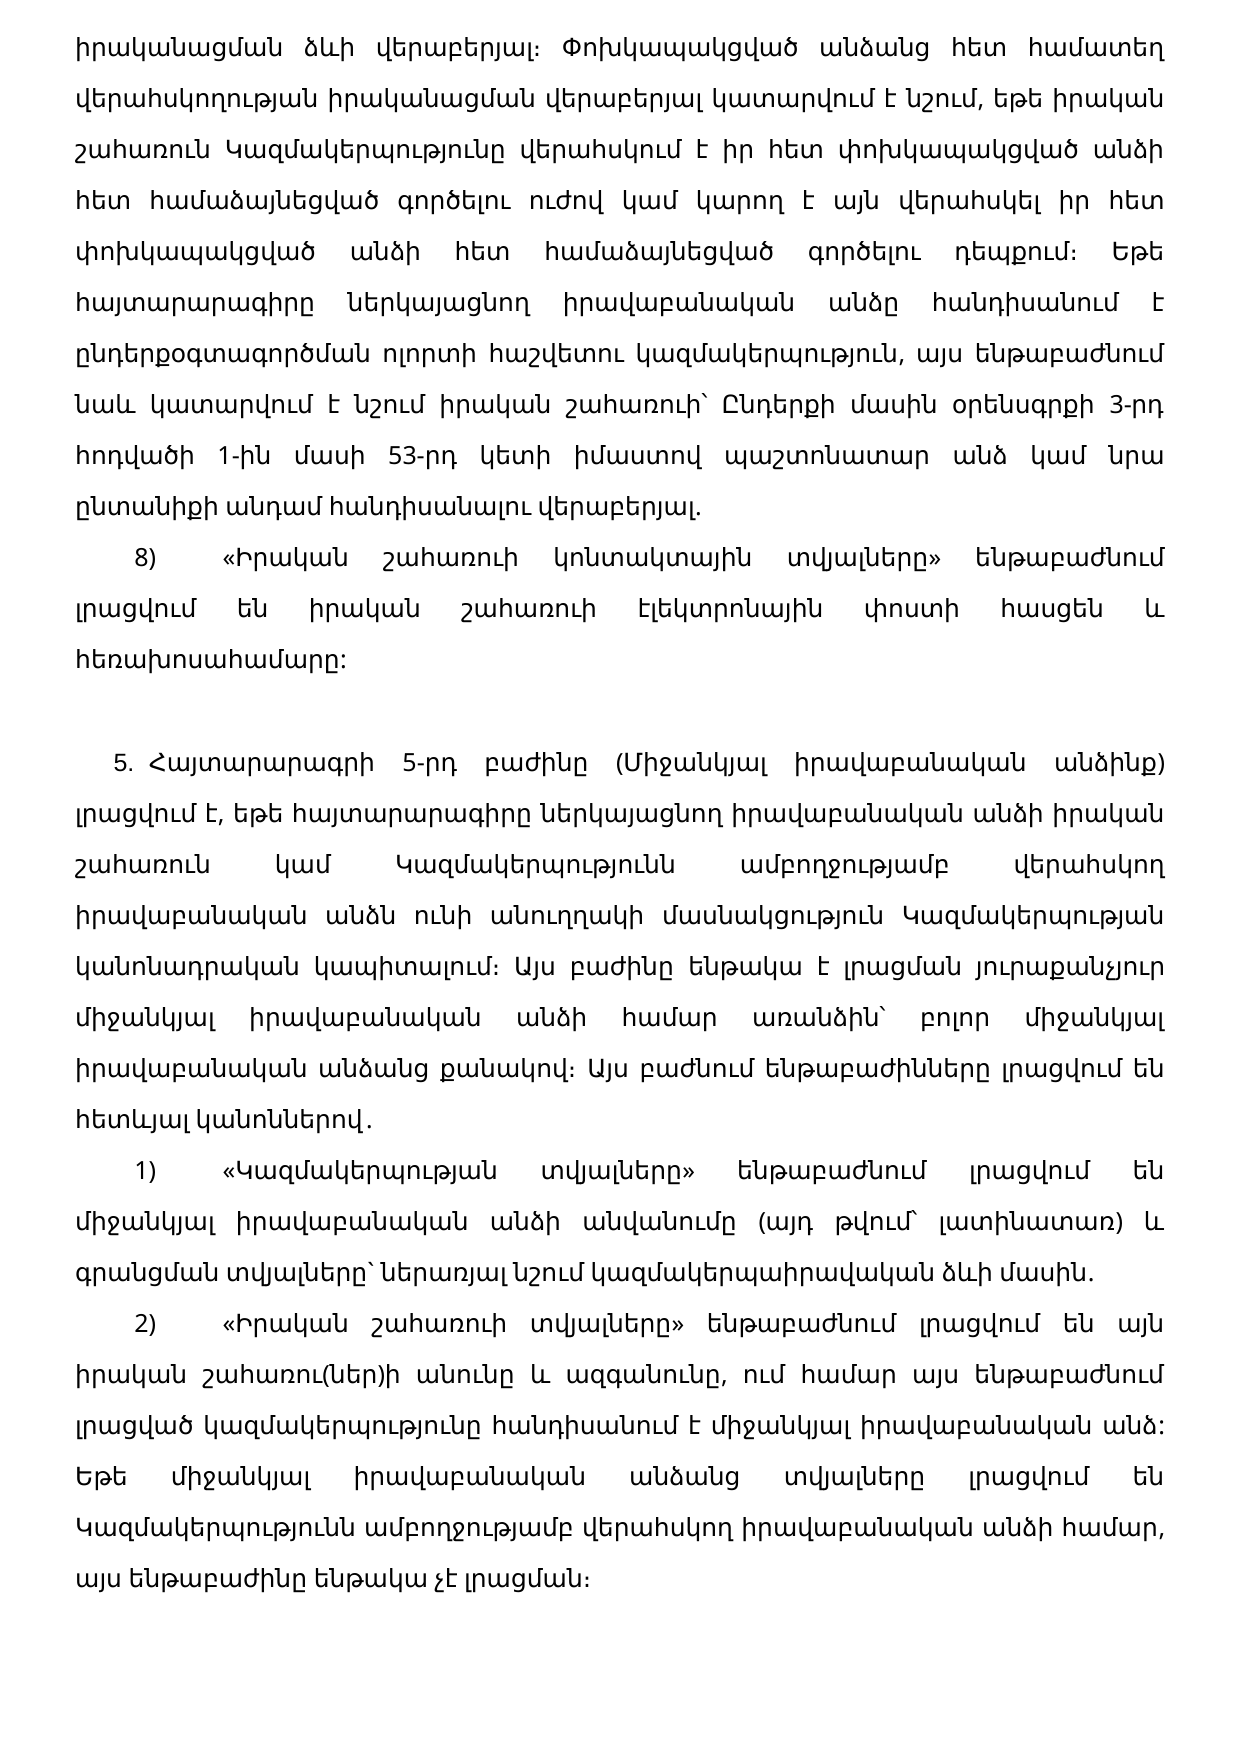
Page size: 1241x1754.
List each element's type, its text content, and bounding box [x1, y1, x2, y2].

list «Կազմակերպության տվյալները» ենթաբաժնում լրացվում են միջանկյալ իրավաբանական անձի անվանումը (այդ թվում՝ լատինատառ) և գրանցման տվյալները` ներառյալ նշում կազմակերպաիրավական ձևի մասին. [75, 1152, 1165, 1289]
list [75, 29, 1165, 523]
list «Իրական շահառուի կոնտակտային տվյալները» ենթաբաժնում լրացվում են իրական շահառուի էլեկտրոնային փոստի հասցեն և հեռախոսահամարը: [75, 540, 1165, 676]
list Հայտարարագրի 5-րդ բաժինը (Միջանկյալ իրավաբանական անձինք) լրացվում է, եթե հայտարարագիրը ներկայացնող իրավաբանական անձի իրական շահառուն կամ Կազմակերպությունն ամբողջությամբ վերահսկող իրավաբանական անձն ունի անուղղակի մասնակցություն Կազմակերպության կանոնադրական կապիտալում։ Այս բաժինը ենթակա է լրացման յուրաքանչյուր միջանկյալ իրավաբանական անձի համար առանձին՝ բոլոր միջանկյալ իրավաբանական անձանց քանակով։ Այս բաժնում ենթաբաժինները լրացվում են հետևյալ կանոններով․ [75, 744, 1165, 1136]
list «Իրական շահառուի տվյալները» ենթաբաժնում լրացվում են այն իրական շահառու(ներ)ի անունը և ազգանունը, ում համար այս ենթաբաժնում լրացված կազմակերպությունը հանդիսանում է միջանկյալ իրավաբանական անձ: Եթե միջանկյալ իրավաբանական անձանց տվյալները լրացվում են Կազմակերպությունն ամբողջությամբ վերահսկող իրավաբանական անձի համար, այս ենթաբաժինը ենթակա չէ լրացման։ [75, 1306, 1165, 1595]
